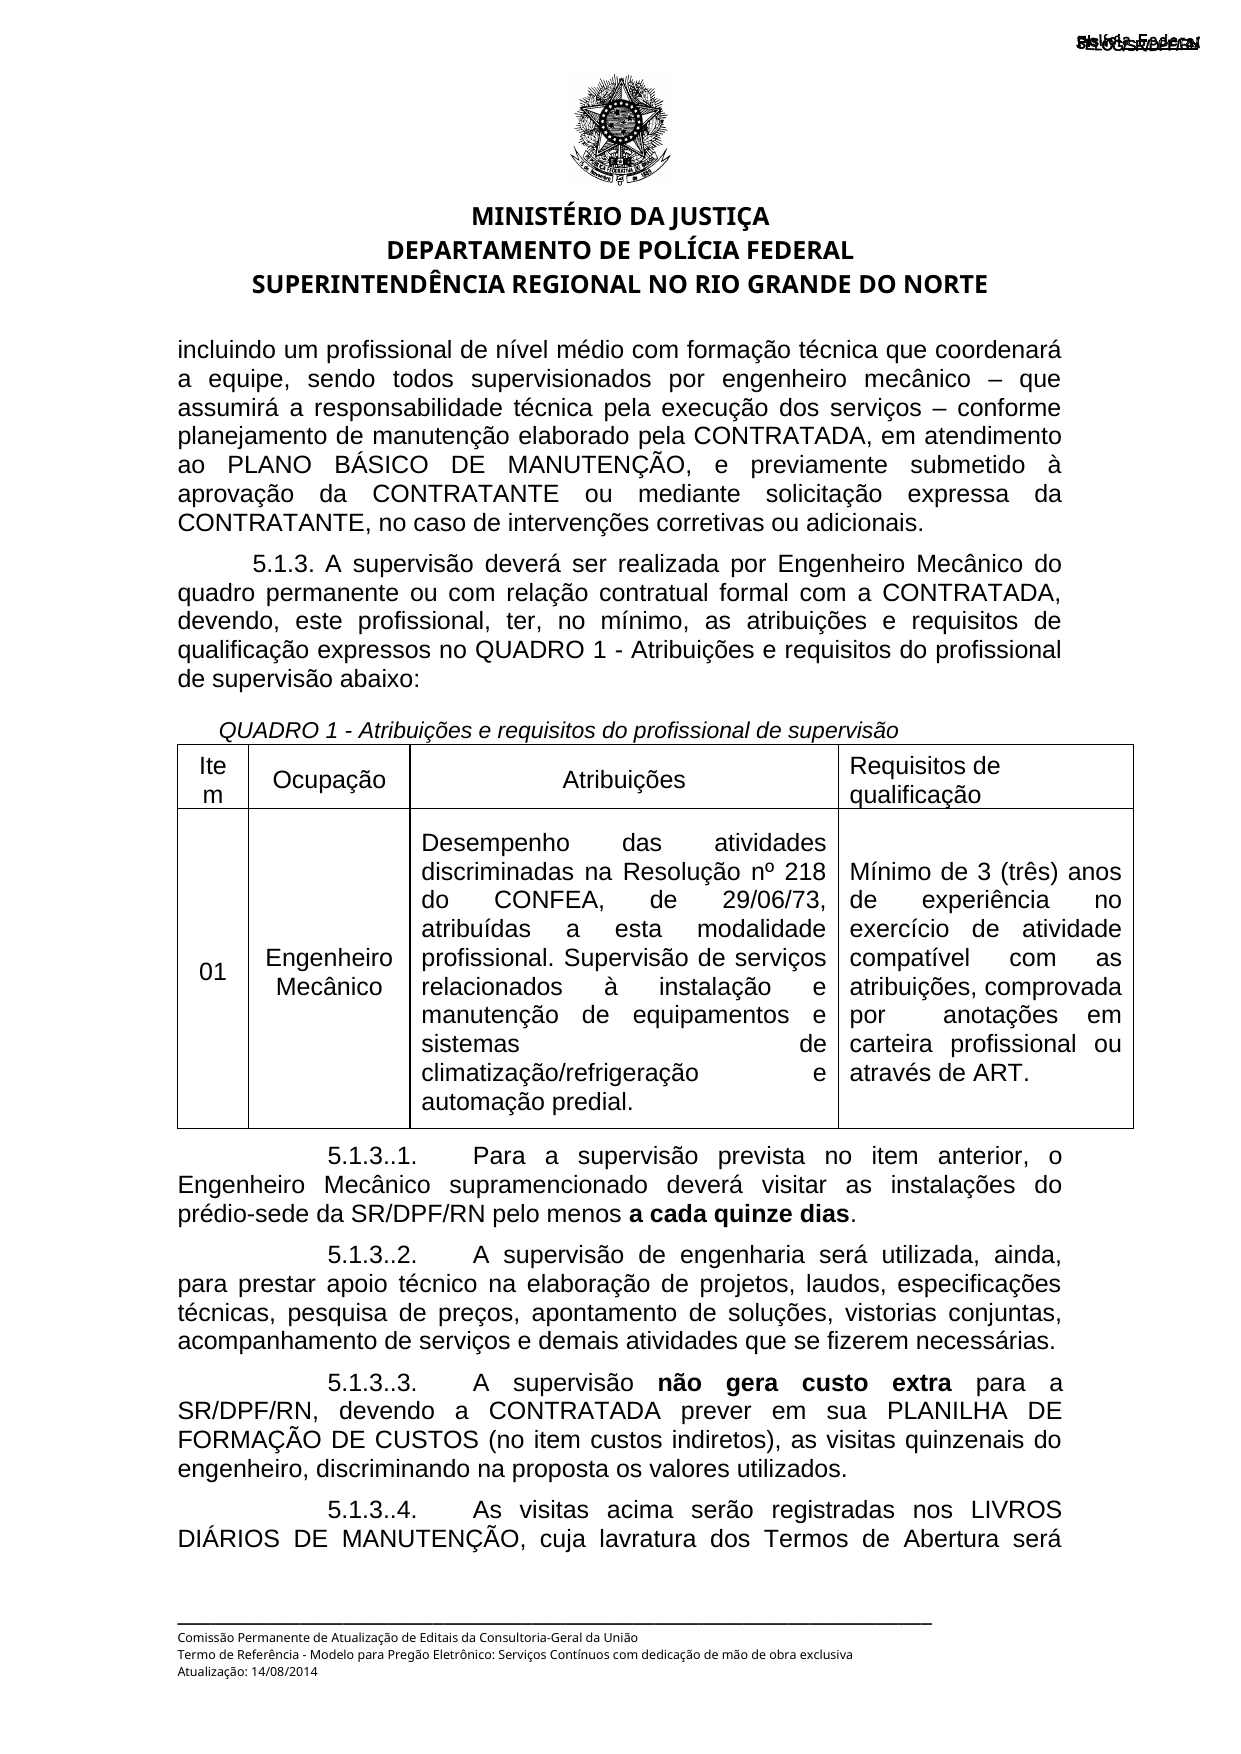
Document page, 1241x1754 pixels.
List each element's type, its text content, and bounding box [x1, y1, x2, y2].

list A supervisão não gera custo extra para a SR/DPF/RN, devendo a CONTRATADA prever em sua PLANILHA DE FORMAÇÃO DE CUSTOS (no item custos indiretos), as visitas quinzenais do engenheiro, discriminando na proposta os valores utilizados. [177, 1368, 1063, 1483]
table_header Requisitos de qualificação [839, 745, 1133, 808]
table_header Ocupação [249, 745, 409, 808]
table_cell Mínimo de 3 (três) anos de experiência no exercício de atividade compatível com as atribuições, comprovada por anotações em carteira profissional ou através de ART. [839, 809, 1133, 1128]
table_cell 01 [178, 809, 248, 1128]
table_header Item [178, 745, 248, 808]
list Para a supervisão prevista no item anterior, o Engenheiro Mecânico supramencionado deverá visitar as instalações do prédio-sede da SR/DPF/RN pelo menos a cada quinze dias. [177, 1141, 1063, 1228]
table_cell Desempenho das atividades discriminadas na Resolução nº 218 do CONFEA, de 29/06/73, atribuídas a esta modalidade profissional. Supervisão de serviços relacionados à instalação e manutenção de equipamentos e sistemas de climatização/refrigeração e automação predial. [411, 809, 838, 1128]
table_cell Engenheiro Mecânico [249, 809, 409, 1128]
text QUADRO 1 - Atribuições e requisitos do profissional de supervisão [177, 717, 1063, 744]
list A supervisão de engenharia será utilizada, ainda, para prestar apoio técnico na elaboração de projetos, laudos, especificações técnicas, pesquisa de preços, apontamento de soluções, vistorias conjuntas, acompanhamento de serviços e demais atividades que se fizerem necessárias. [177, 1240, 1063, 1355]
picture [568, 73, 672, 187]
list A supervisão deverá ser realizada por Engenheiro Mecânico do quadro permanente ou com relação contratual formal com a CONTRATADA, devendo, este profissional, ter, no mínimo, as atribuições e requisitos de qualificação expressos no QUADRO 1 - Atribuições e requisitos do profissional de supervisão abaixo: [177, 549, 1063, 692]
table_header Atribuições [411, 745, 838, 808]
